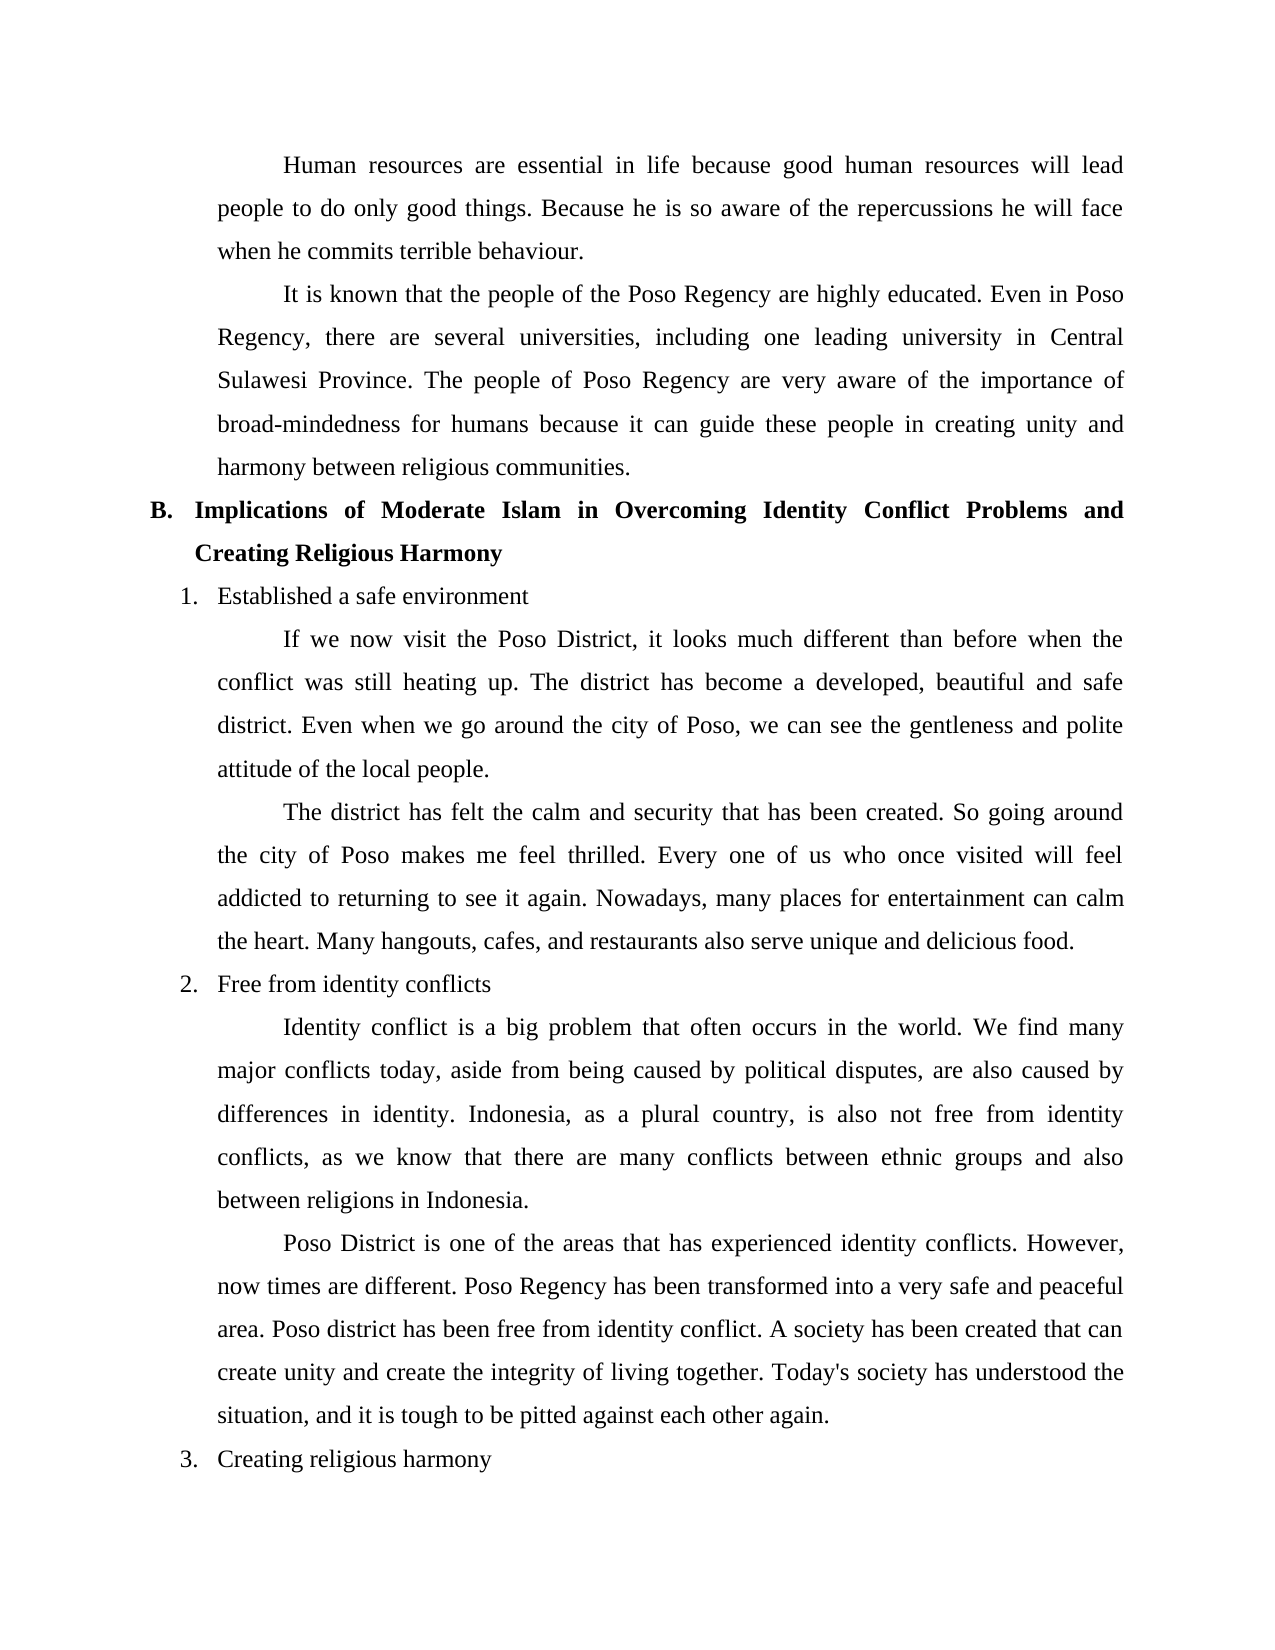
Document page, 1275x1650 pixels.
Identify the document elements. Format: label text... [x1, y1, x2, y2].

list Established a safe environment [179, 581, 1125, 610]
list The district has felt the calm and security that has been created. So going around the city of Poso makes me feel thrilled. Every one of us who once visited will feel addicted to returning to see it again. Nowadays, many places for entertainment can calm the heart. Many hangouts, cafes, and restaurants also serve unique and delicious food. [217, 797, 1125, 955]
list Creating religious harmony [179, 1444, 1125, 1472]
list It is known that the people of the Poso Regency are highly educated. Even in Poso Regency, there are several universities, including one leading university in Central Sulawesi Province. The people of Poso Regency are very aware of the importance of broad-mindedness for humans because it can guide these people in creating unity and harmony between religious communities. [217, 279, 1125, 481]
list Implications of Moderate Islam in Overcoming Identity Conflict Problems and Creating Religious Harmony [150, 495, 1125, 567]
list If we now visit the Poso District, it looks much different than before when the conflict was still heating up. The district has become a developed, beautiful and safe district. Even when we go around the city of Poso, we can see the gentleness and polite attitude of the local people. [217, 624, 1125, 782]
list Human resources are essential in life because good human resources will lead people to do only good things. Because he is so aware of the repercussions he will face when he commits terrible behaviour. [217, 150, 1125, 265]
list Identity conflict is a big problem that often occurs in the world. We find many major conflicts today, aside from being caused by political disputes, are also caused by differences in identity. Indonesia, as a plural country, is also not free from identity conflicts, as we know that there are many conflicts between ethnic groups and also between religions in Indonesia. [217, 1012, 1125, 1214]
list Free from identity conflicts [179, 969, 1125, 998]
list Poso District is one of the areas that has experienced identity conflicts. However, now times are different. Poso Regency has been transformed into a very safe and peaceful area. Poso district has been free from identity conflict. A society has been created that can create unity and create the integrity of living together. Today's society has understood the situation, and it is tough to be pitted against each other again. [217, 1228, 1125, 1429]
